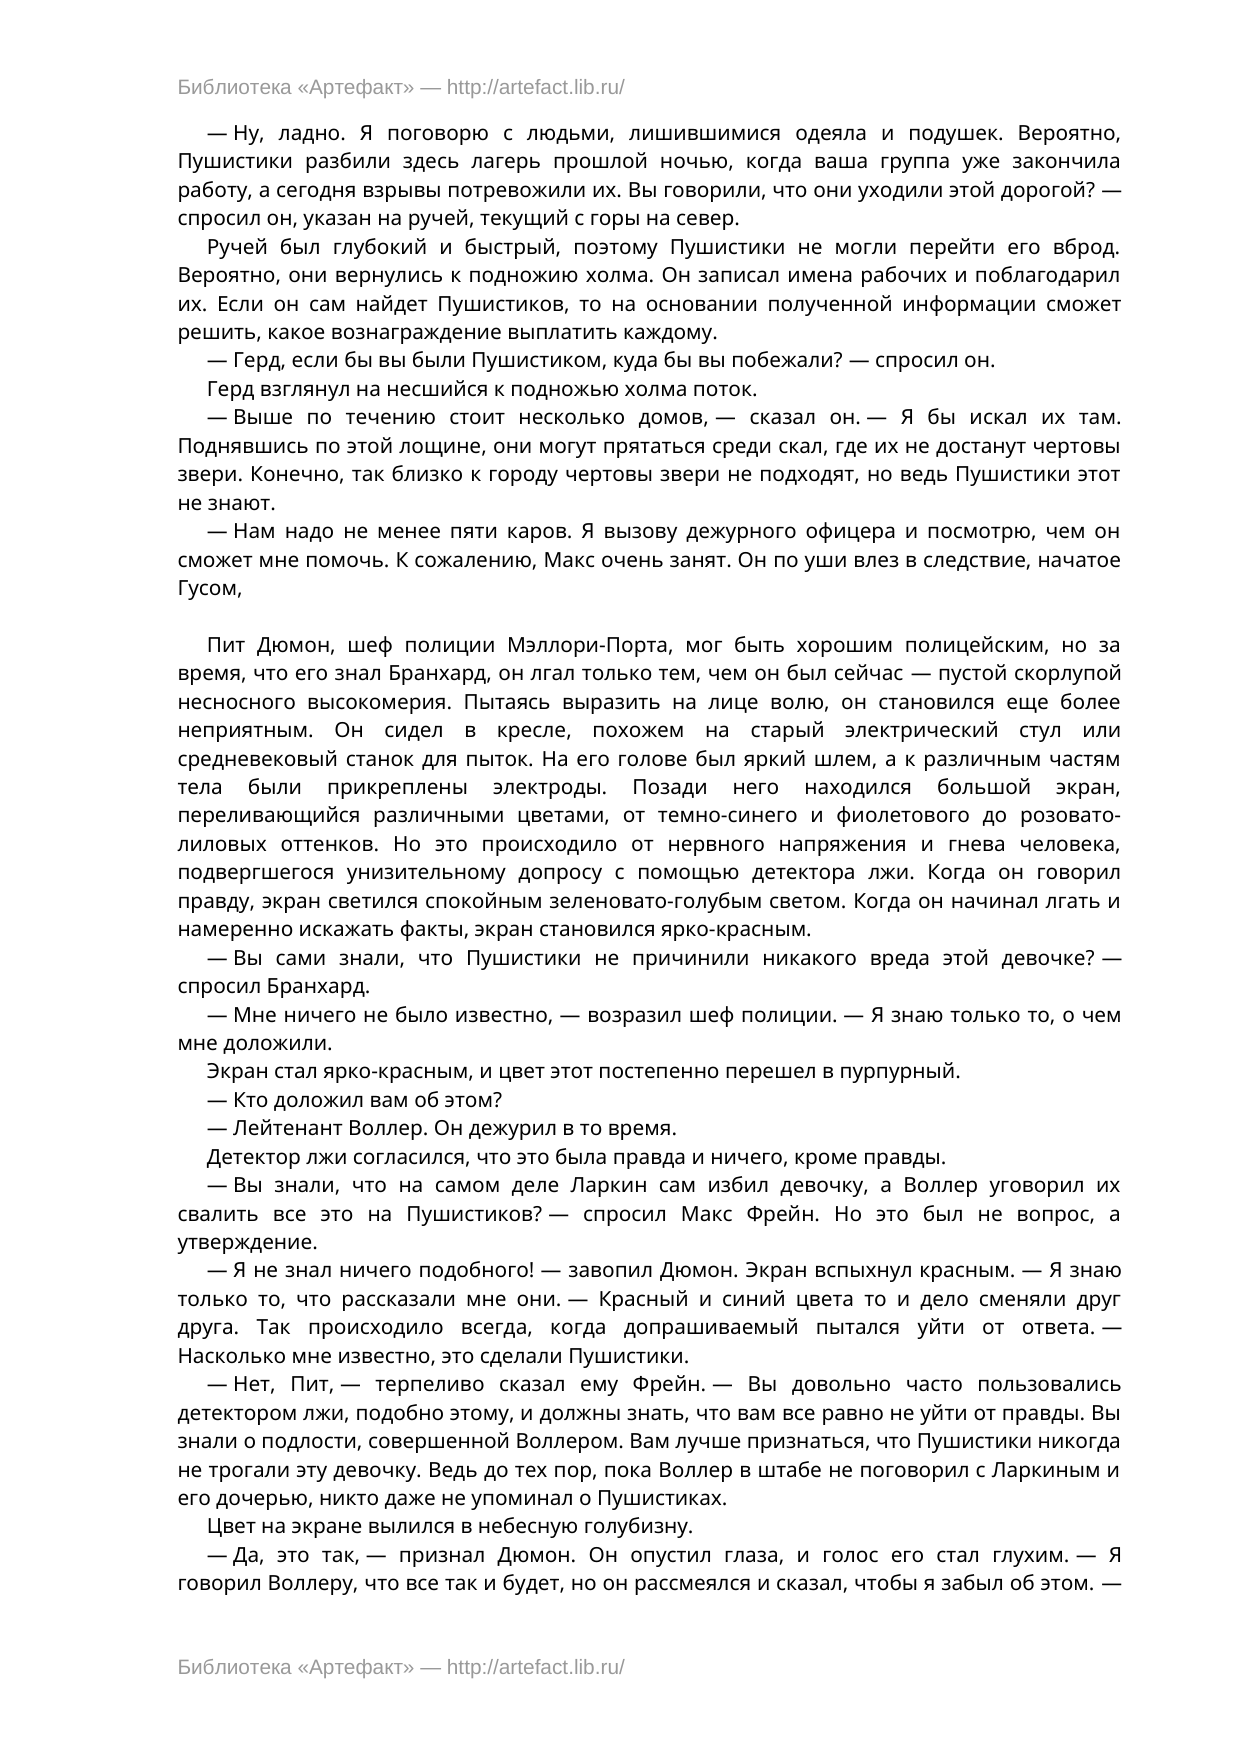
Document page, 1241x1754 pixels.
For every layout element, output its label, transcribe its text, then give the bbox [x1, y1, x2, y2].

text — Лейтенант Воллер. Он дежурил в то время. [177, 1113, 1122, 1142]
text — Выше по течению стоит несколько домов, — сказал он. — Я бы искал их там. Поднявшись по этой лощине, они могут прятаться среди скал, где их не достанут чертовы звери. Конечно, так близко к городу чертовы звери не подходят, но ведь Пушистики этот не знают. [177, 402, 1122, 516]
text Детектор лжи согласился, что это была правда и ничего, кроме правды. [177, 1142, 1122, 1170]
text — Я не знал ничего подобного! — завопил Дюмон. Экран вспыхнул красным. — Я знаю только то, что рассказали мне они. — Красный и синий цвета то и дело сменяли друг друга. Так происходило всегда, когда допрашиваемый пытался уйти от ответа. — Насколько мне известно, это сделали Пушистики. [177, 1256, 1122, 1369]
text — Нет, Пит, — терпеливо сказал ему Фрейн. — Вы довольно часто пользовались детектором лжи, подобно этому, и должны знать, что вам все равно не уйти от правды. Вы знали о подлости, совершенной Воллером. Вам лучше признаться, что Пушистики никогда не трогали эту девочку. Ведь до тех пор, пока Воллер в штабе не поговорил с Ларкиным и его дочерью, никто даже не упоминал о Пушистиках. [177, 1369, 1122, 1512]
text — Ну, ладно. Я поговорю с людьми, лишившимися одеяла и подушек. Вероятно, Пушистики разбили здесь лагерь прошлой ночью, когда ваша группа уже закончила работу, а сегодня взрывы потревожили их. Вы говорили, что они уходили этой дорогой? — спросил он, указан на ручей, текущий с горы на север. [177, 118, 1122, 232]
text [177, 1540, 1122, 1597]
text Пит Дюмон, шеф полиции Мэллори-Порта, мог быть хорошим полицейским, но за время, что его знал Бранхард, он лгал только тем, чем он был сейчас — пустой скорлупой несносного высокомерия. Пытаясь выразить на лице волю, он становился еще более неприятным. Он сидел в кресле, похожем на старый электрический стул или средневековый станок для пыток. На его голове был яркий шлем, а к различным частям тела были прикреплены электроды. Позади него находился большой экран, переливающийся различными цветами, от темно-синего и фиолетового до розовато-лиловых оттенков. Но это происходило от нервного напряжения и гнева человека, подвергшегося унизительному допросу с помощью детектора лжи. Когда он говорил правду, экран светился спокойным зеленовато-голубым светом. Когда он начинал лгать и намеренно искажать факты, экран становился ярко-красным. [177, 630, 1122, 943]
text Ручей был глубокий и быстрый, поэтому Пушистики не могли перейти его вброд. Вероятно, они вернулись к подножию холма. Он записал имена рабочих и поблагодарил их. Если он сам найдет Пушистиков, то на основании полученной информации сможет решить, какое вознаграждение выплатить каждому. [177, 232, 1122, 346]
text — Мне ничего не было известно, — возразил шеф полиции. — Я знаю только то, о чем мне доложили. [177, 1000, 1122, 1057]
text — Нам надо не менее пяти каров. Я вызову дежурного офицера и посмотрю, чем он сможет мне помочь. К сожалению, Макс очень занят. Он по уши влез в следствие, начатое Гусом, [177, 516, 1122, 602]
text Цвет на экране вылился в небесную голубизну. [177, 1512, 1122, 1540]
text — Кто доложил вам об этом? [177, 1085, 1122, 1113]
text Экран стал ярко-красным, и цвет этот постепенно перешел в пурпурный. [177, 1057, 1122, 1085]
text — Герд, если бы вы были Пушистиком, куда бы вы побежали? — спросил он. [177, 346, 1122, 374]
text Герд взглянул на несшийся к подножью холма поток. [177, 374, 1122, 402]
text — Вы знали, что на самом деле Ларкин сам избил девочку, а Воллер уговорил их свалить все это на Пушистиков? — спросил Макс Фрейн. Но это был не вопрос, а утверждение. [177, 1170, 1122, 1256]
text — Вы сами знали, что Пушистики не причинили никакого вреда этой девочке? — спросил Бранхард. [177, 943, 1122, 1000]
